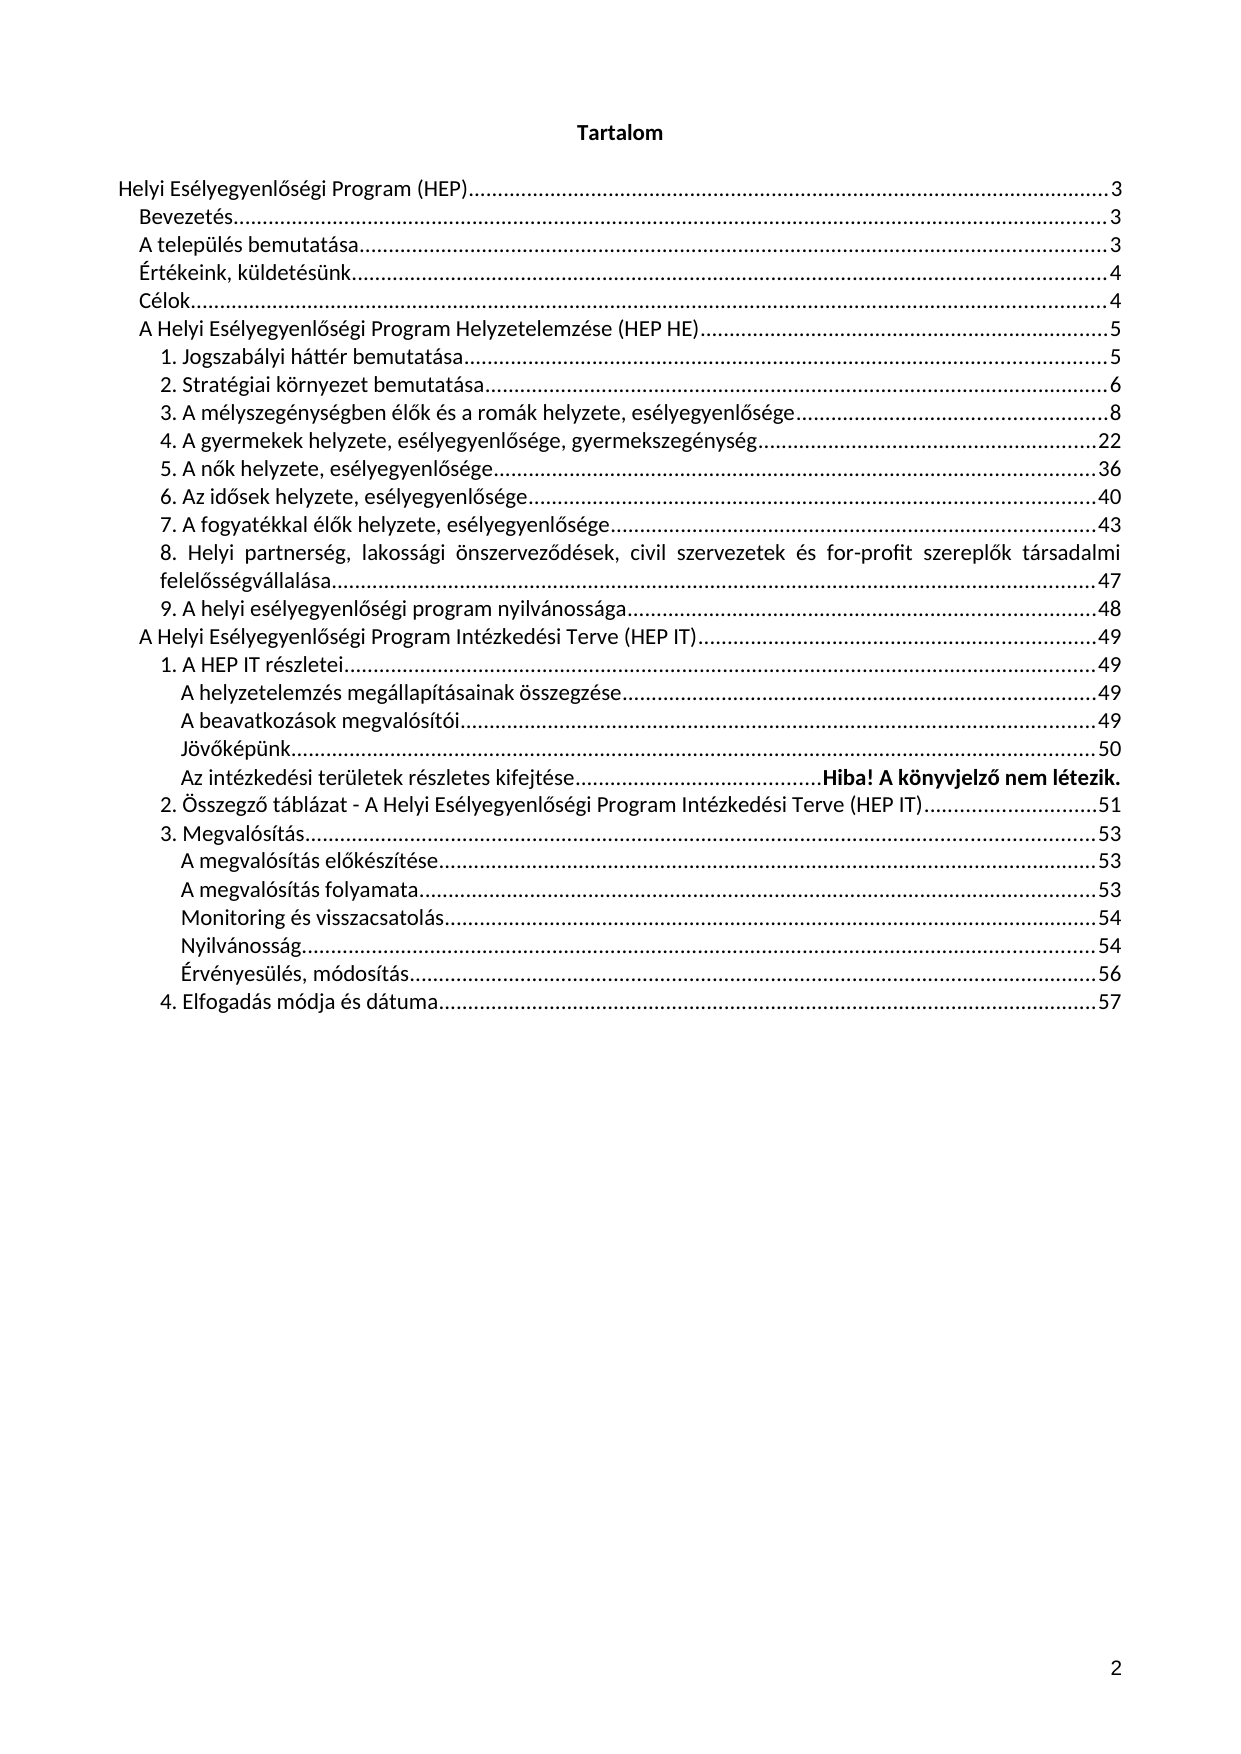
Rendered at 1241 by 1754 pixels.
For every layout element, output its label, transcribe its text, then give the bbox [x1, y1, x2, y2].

text Jövőképünk 50 [181, 734, 1122, 763]
text A település bemutatása 3 [139, 230, 1122, 258]
text Monitoring és visszacsatolás 54 [181, 903, 1122, 931]
text 9. A helyi esélyegyenlőségi program nyilvánossága 48 [160, 594, 1122, 622]
text Bevezetés 3 [139, 202, 1122, 230]
text Az intézkedési területek részletes kifejtése Hiba! A könyvjelző nem létezik. [181, 763, 1122, 791]
text A beavatkozások megvalósítói 49 [181, 707, 1122, 734]
text 5. A nők helyzete, esélyegyenlősége 36 [160, 454, 1122, 482]
text 2. Stratégiai környezet bemutatása 6 [160, 370, 1122, 398]
text Nyilvánosság 54 [181, 931, 1122, 959]
text Célok 4 [139, 286, 1122, 314]
text 8. Helyi partnerség, lakossági önszerveződések, civil szervezetek és for-profit szereplők társadalmi felelősségvállalása 47 [160, 538, 1122, 594]
text 7. A fogyatékkal élők helyzete, esélyegyenlősége 43 [160, 510, 1122, 538]
text Érvényesülés, módosítás 56 [181, 959, 1122, 987]
text 3. Megvalósítás 53 [160, 819, 1122, 847]
text A Helyi Esélyegyenlőségi Program Intézkedési Terve (HEP IT) 49 [139, 622, 1122, 651]
text Tartalom [118, 118, 1122, 146]
text A helyzetelemzés megállapításainak összegzése 49 [181, 678, 1122, 707]
text 1. Jogszabályi háttér bemutatása 5 [160, 342, 1122, 370]
text 4. Elfogadás módja és dátuma 57 [160, 987, 1122, 1015]
text 6. Az idősek helyzete, esélyegyenlősége 40 [160, 482, 1122, 510]
text A megvalósítás előkészítése 53 [181, 847, 1122, 875]
text 3. A mélyszegénységben élők és a romák helyzete, esélyegyenlősége 8 [160, 398, 1122, 426]
text A Helyi Esélyegyenlőségi Program Helyzetelemzése (HEP HE) 5 [139, 314, 1122, 342]
text 1. A HEP IT részletei 49 [160, 651, 1122, 678]
text Helyi Esélyegyenlőségi Program (HEP) 3 [118, 174, 1122, 202]
text Értékeink, küldetésünk 4 [139, 258, 1122, 286]
text 2. Összegző táblázat - A Helyi Esélyegyenlőségi Program Intézkedési Terve (HEP IT) 51 [160, 791, 1122, 819]
text A megvalósítás folyamata 53 [181, 875, 1122, 903]
text 4. A gyermekek helyzete, esélyegyenlősége, gyermekszegénység 22 [160, 426, 1122, 454]
